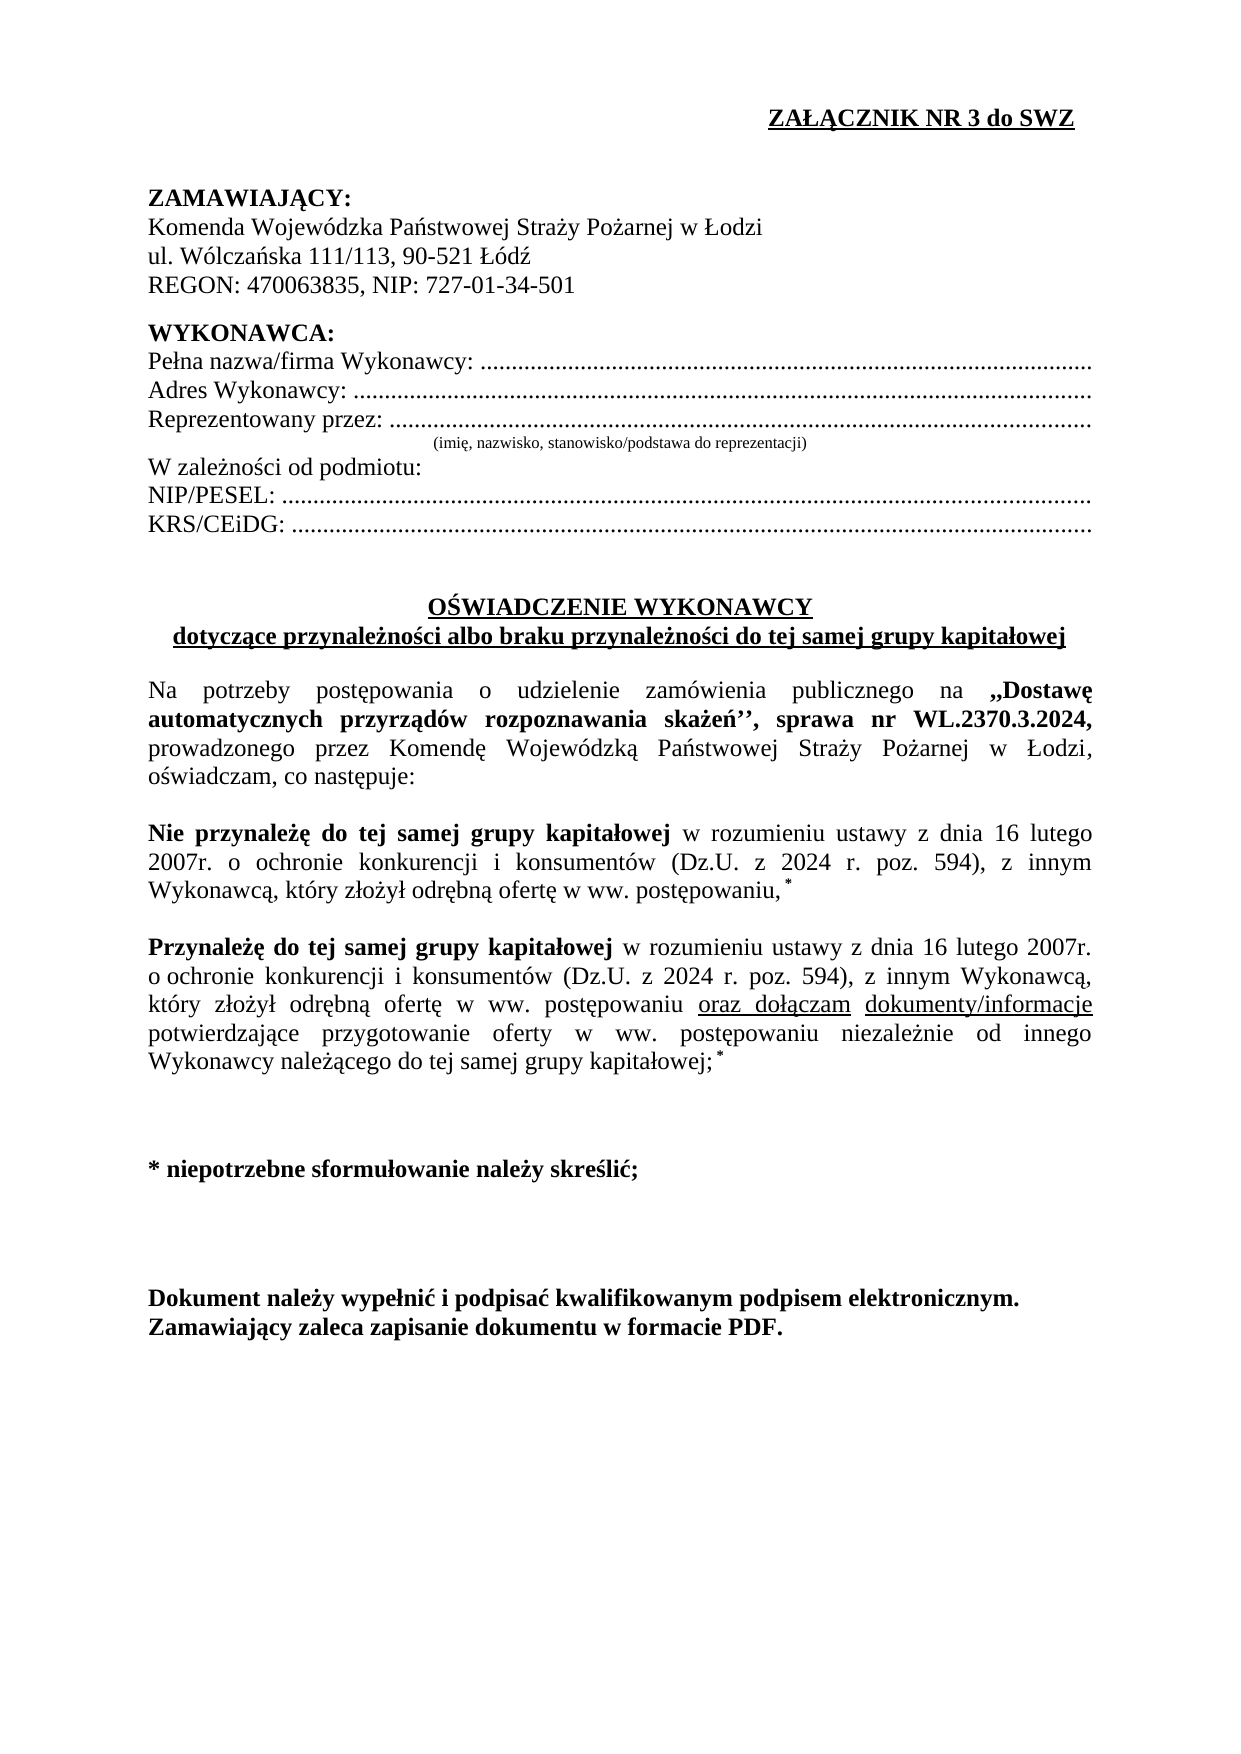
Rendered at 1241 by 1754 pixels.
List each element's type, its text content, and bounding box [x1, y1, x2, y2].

text Adres Wykonawcy: [148, 375, 1093, 404]
text Na potrzeby postępowania o udzielenie zamówienia publicznego na ,,Dostawę automatycznych przyrządów rozpoznawania skażeń’’, sprawa nr WL.2370.3.2024, prowadzonego przez Komendę Wojewódzką Państwowej Straży Pożarnej w Łodzi, oświadczam, co następuje: [148, 676, 1093, 790]
text NIP/PESEL: [148, 481, 1093, 509]
text ZAMAWIAJĄCY: [148, 183, 1093, 212]
text W zależności od podmiotu: [148, 452, 1093, 481]
text * niepotrzebne sformułowanie należy skreślić; [148, 1158, 1093, 1182]
text Pełna nazwa/firma Wykonawcy: [148, 346, 1093, 375]
text OŚWIADCZENIE WYKONAWCY [148, 592, 1093, 621]
text ZAŁĄCZNIK NR 3 do SWZ [768, 103, 1093, 132]
text REGON: 470063835, NIP: 727-01-34-501 [148, 270, 1093, 298]
text ul. Wólczańska 111/113, 90-521 Łódź [148, 241, 1093, 270]
text Nie przynależę do tej samej grupy kapitałowej w rozumieniu ustawy z dnia 16 lutego 2007r. o ochronie konkurencji i konsumentów (Dz.U. z 2024 r. poz. 594), z innym Wykonawcą, który złożył odrębną ofertę w ww. postępowaniu, * [148, 818, 1093, 904]
text dotyczące przynależności albo braku przynależności do tej samej grupy kapitałowej [148, 621, 1091, 650]
text Reprezentowany przez: [148, 404, 1093, 433]
text Przynależę do tej samej grupy kapitałowej w rozumieniu ustawy z dnia 16 lutego 2007r. o ochronie konkurencji i konsumentów (Dz.U. z 2024 r. poz. 594), z innym Wykonawcą, który złożył odrębną ofertę w ww. postępowaniu oraz dołączam dokumenty/informacje potwierdzające przygotowanie oferty w ww. postępowaniu niezależnie od innego Wykonawcy należącego do tej samej grupy kapitałowej; * [148, 932, 1093, 1075]
text KRS/CEiDG: [148, 509, 1093, 538]
text Zamawiający zaleca zapisanie dokumentu w formacie PDF. [148, 1312, 1093, 1341]
text Dokument należy wypełnić i podpisać kwalifikowanym podpisem elektronicznym. [148, 1283, 1093, 1312]
text WYKONAWCA: [148, 318, 1093, 346]
text Komenda Wojewódzka Państwowej Straży Pożarnej w Łodzi [148, 212, 1093, 241]
text (imię, nazwisko, stanowisko/podstawa do reprezentacji) [148, 433, 1093, 452]
